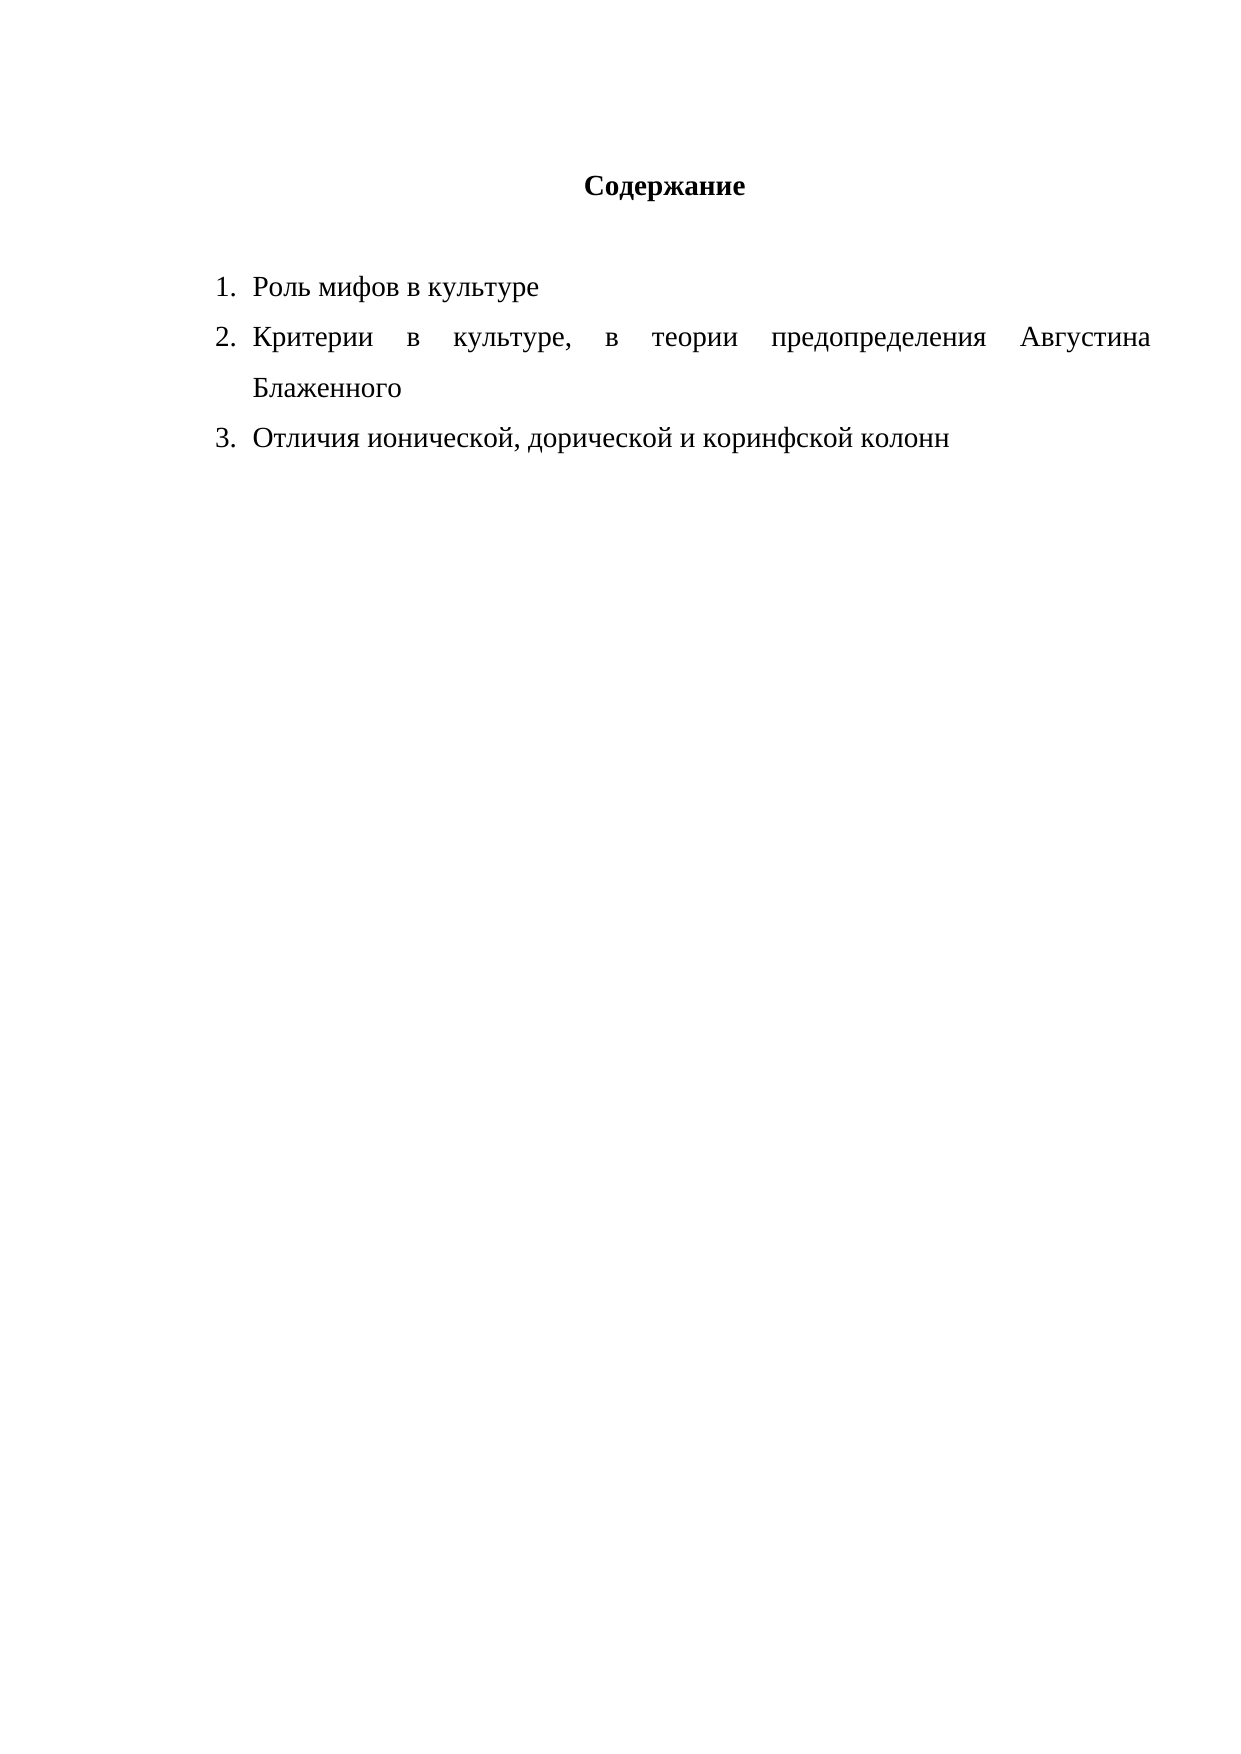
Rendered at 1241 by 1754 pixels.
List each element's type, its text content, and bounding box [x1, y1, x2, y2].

list Отличия ионической, дорической и коринфской колонн [215, 420, 1152, 453]
list Критерии в культуре, в теории предопределения Августина Блаженного [215, 319, 1152, 403]
list Роль мифов в культуре [215, 269, 1152, 303]
text Содержание [177, 168, 1152, 202]
